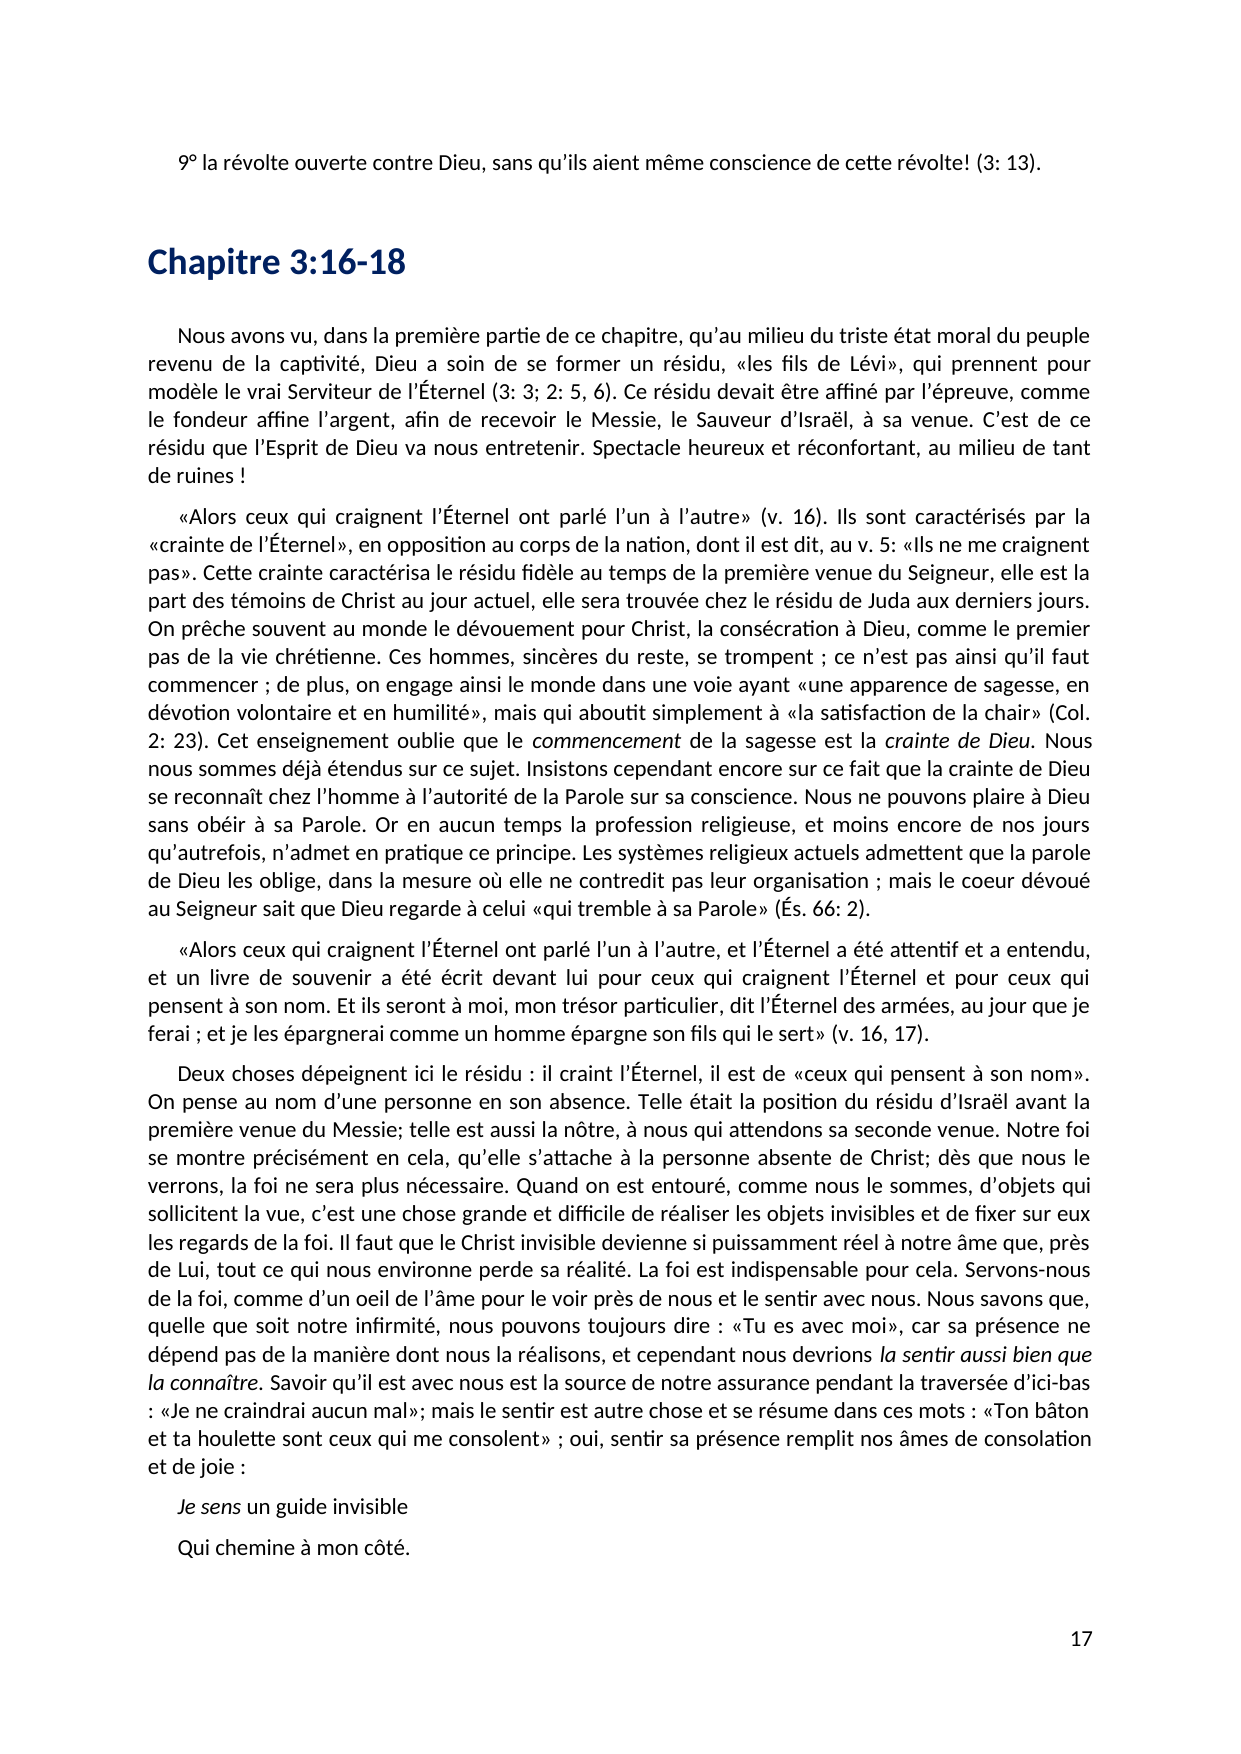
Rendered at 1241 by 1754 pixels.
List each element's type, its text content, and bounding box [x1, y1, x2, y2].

subtitle Chapitre 3:16-18 [148, 238, 1093, 284]
text Nous avons vu, dans la première partie de ce chapitre, qu’au milieu du triste état moral du peuple revenu de la captivité, Dieu a soin de se former un résidu, «les fils de Lévi», qui prennent pour modèle le vrai Serviteur de l’Éternel (3: 3; 2: 5, 6). Ce résidu devait être affiné par l’épreuve, comme le fondeur affine l’argent, afin de recevoir le Messie, le Sauveur d’Israël, à sa venue. C’est de ce résidu que l’Esprit de Dieu va nous entretenir. Spectacle heureux et réconfortant, au milieu de tant de ruines ! [148, 321, 1093, 489]
text Deux choses dépeignent ici le résidu : il craint l’Éternel, il est de «ceux qui pensent à son nom». On pense au nom d’une personne en son absence. Telle était la position du résidu d’Israël avant la première venue du Messie; telle est aussi la nôtre, à nous qui attendons sa seconde venue. Notre foi se montre précisément en cela, qu’elle s’attache à la personne absente de Christ; dès que nous le verrons, la foi ne sera plus nécessaire. Quand on est entouré, comme nous le sommes, d’objets qui sollicitent la vue, c’est une chose grande et difficile de réaliser les objets invisibles et de fixer sur eux les regards de la foi. Il faut que le Christ invisible devienne si puissamment réel à notre âme que, près de Lui, tout ce qui nous environne perde sa réalité. La foi est indispensable pour cela. Servons-nous de la foi, comme d’un oeil de l’âme pour le voir près de nous et le sentir avec nous. Nous savons que, quelle que soit notre infirmité, nous pouvons toujours dire : «Tu es avec moi», car sa présence ne dépend pas de la manière dont nous la réalisons, et cependant nous devrions la sentir aussi bien que la connaître. Savoir qu’il est avec nous est la source de notre assurance pendant la traversée d’ici-bas : «Je ne craindrai aucun mal»; mais le sentir est autre chose et se résume dans ces mots : «Ton bâton et ta houlette sont ceux qui me consolent» ; oui, sentir sa présence remplit nos âmes de consolation et de joie : [148, 1059, 1093, 1480]
text «Alors ceux qui craignent l’Éternel ont parlé l’un à l’autre» (v. 16). Ils sont caractérisés par la «crainte de l’Éternel», en opposition au corps de la nation, dont il est dit, au v. 5: «Ils ne me craignent pas». Cette crainte caractérisa le résidu fidèle au temps de la première venue du Seigneur, elle est la part des témoins de Christ au jour actuel, elle sera trouvée chez le résidu de Juda aux derniers jours. On prêche souvent au monde le dévouement pour Christ, la consécration à Dieu, comme le premier pas de la vie chrétienne. Ces hommes, sincères du reste, se trompent ; ce n’est pas ainsi qu’il faut commencer ; de plus, on engage ainsi le monde dans une voie ayant «une apparence de sagesse, en dévotion volontaire et en humilité», mais qui aboutit simplement à «la satisfaction de la chair» (Col. 2: 23). Cet enseignement oublie que le commencement de la sagesse est la crainte de Dieu. Nous nous sommes déjà étendus sur ce sujet. Insistons cependant encore sur ce fait que la crainte de Dieu se reconnaît chez l’homme à l’autorité de la Parole sur sa conscience. Nous ne pouvons plaire à Dieu sans obéir à sa Parole. Or en aucun temps la profession religieuse, et moins encore de nos jours qu’autrefois, n’admet en pratique ce principe. Les systèmes religieux actuels admettent que la parole de Dieu les oblige, dans la mesure où elle ne contredit pas leur organisation ; mais le coeur dévoué au Seigneur sait que Dieu regarde à celui «qui tremble à sa Parole» (És. 66: 2). [148, 502, 1093, 922]
text Je sens un guide invisible [148, 1492, 1093, 1520]
text «Alors ceux qui craignent l’Éternel ont parlé l’un à l’autre, et l’Éternel a été attentif et a entendu, et un livre de souvenir a été écrit devant lui pour ceux qui craignent l’Éternel et pour ceux qui pensent à son nom. Et ils seront à moi, mon trésor particulier, dit l’Éternel des armées, au jour que je ferai ; et je les épargnerai comme un homme épargne son fils qui le sert» (v. 16, 17). [148, 935, 1093, 1047]
text 9° la révolte ouverte contre Dieu, sans qu’ils aient même conscience de cette révolte! (3: 13). [148, 148, 1093, 176]
text Qui chemine à mon côté. [148, 1533, 1093, 1561]
